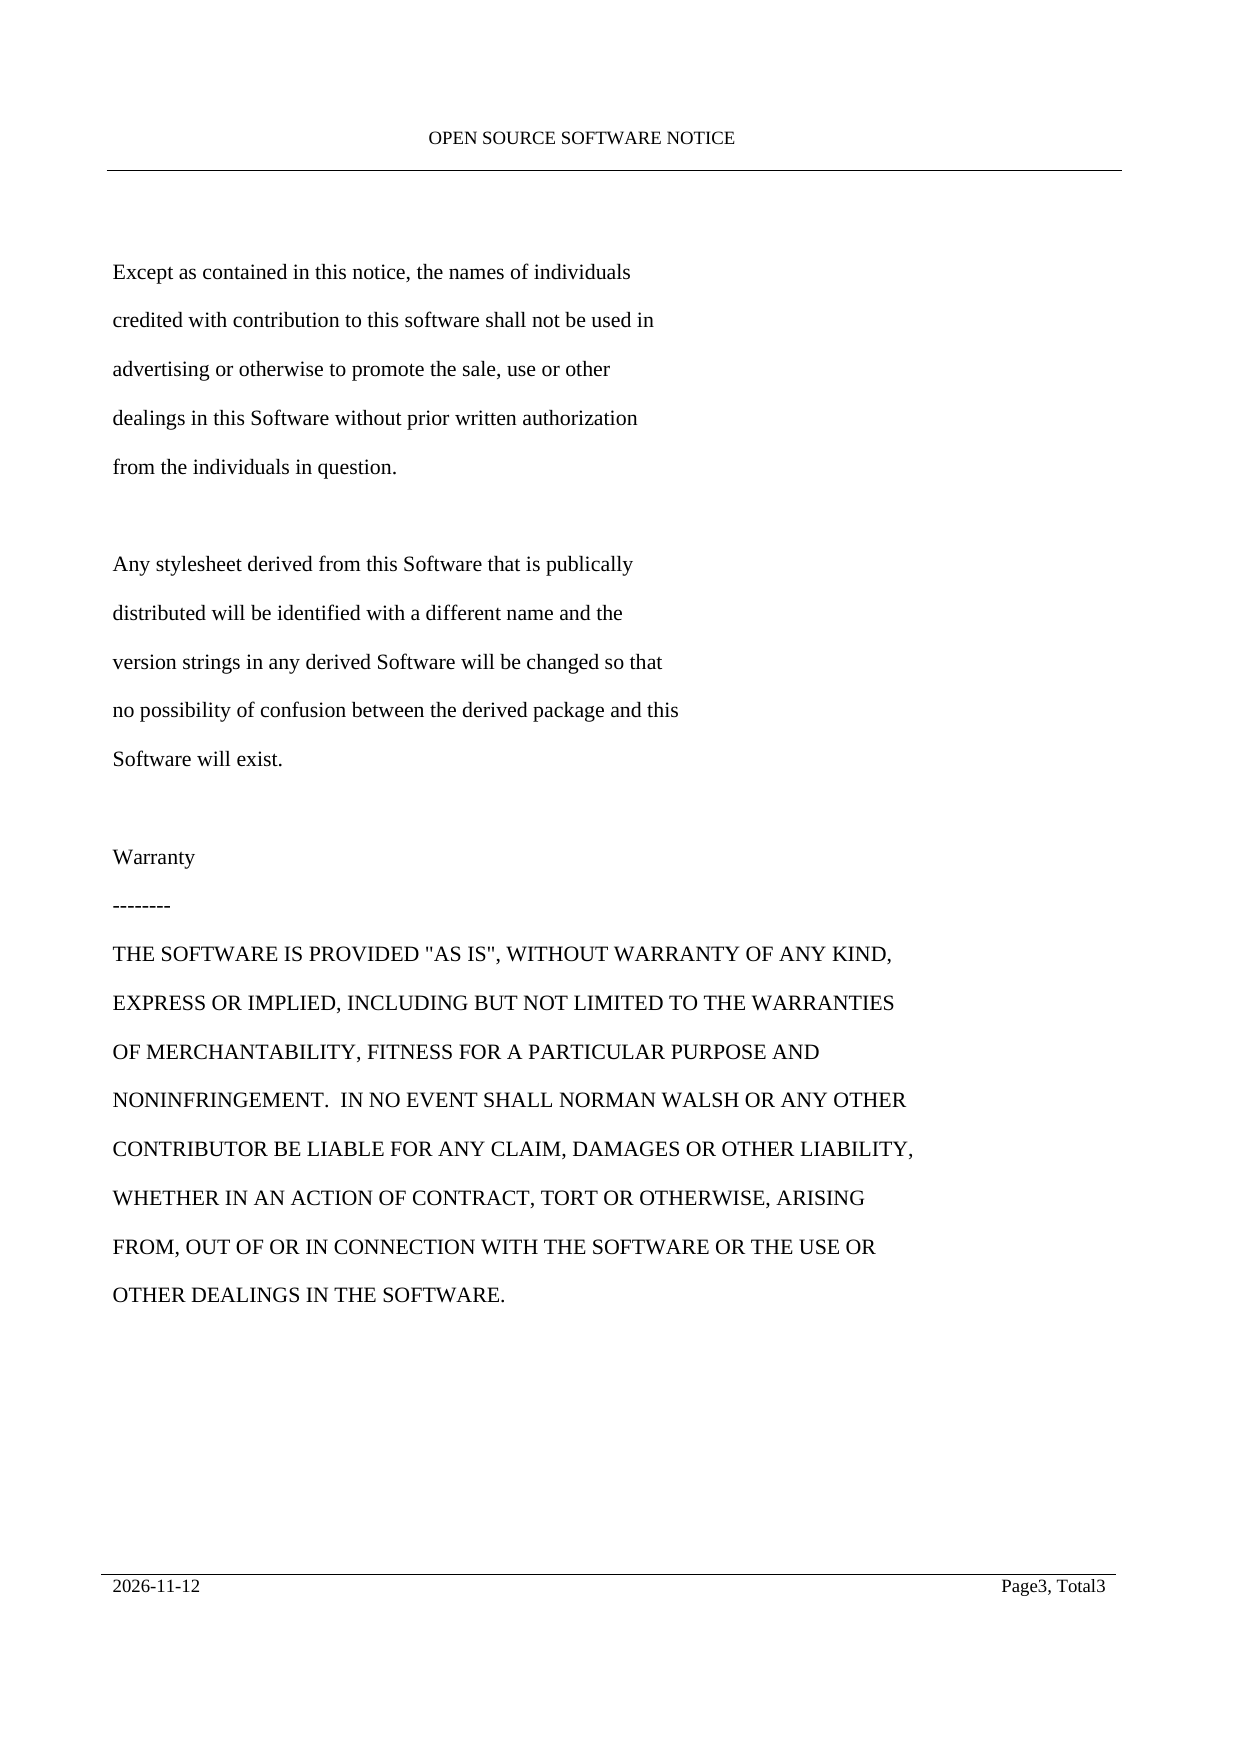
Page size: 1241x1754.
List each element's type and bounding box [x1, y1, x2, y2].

text [112, 206, 1128, 1311]
